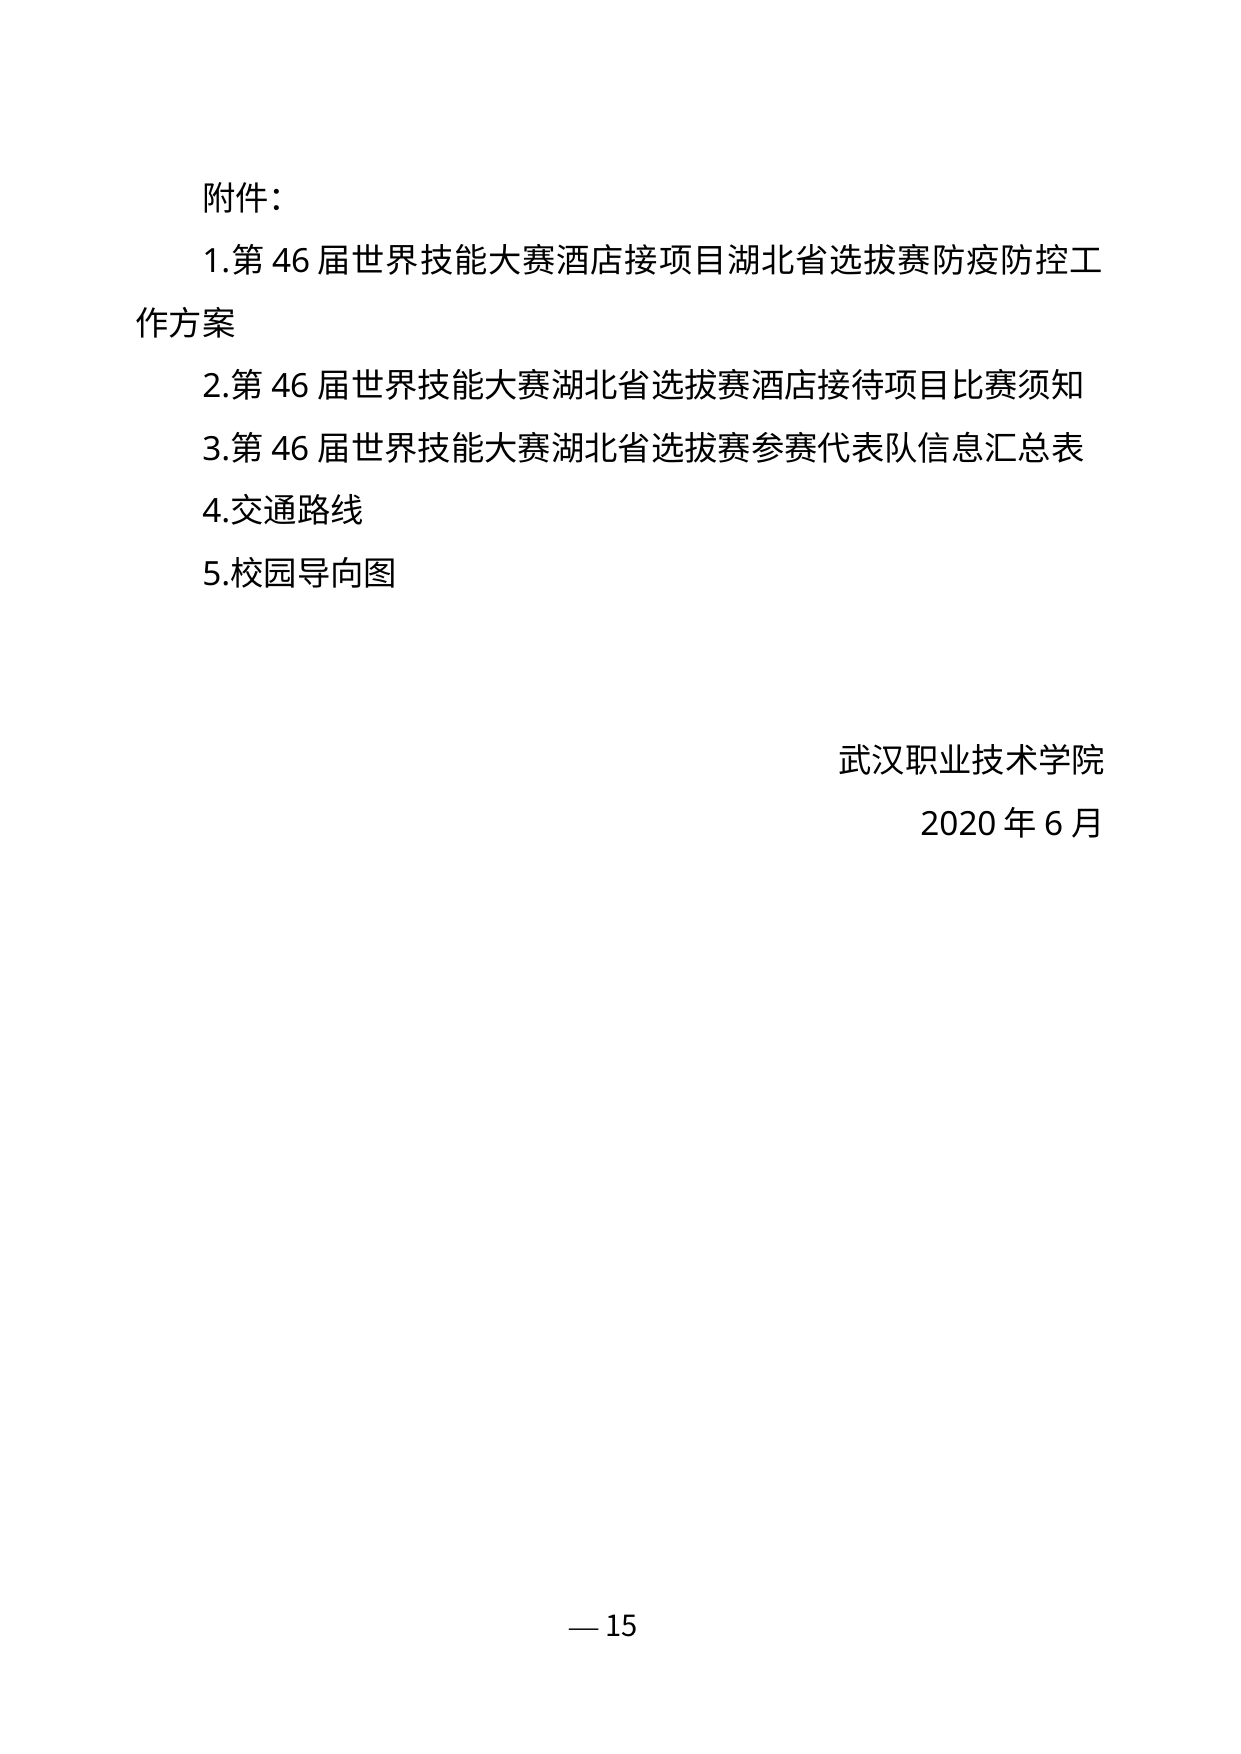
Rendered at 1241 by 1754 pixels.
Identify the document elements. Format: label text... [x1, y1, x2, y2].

text 4.交通路线 [135, 473, 1105, 535]
text 3.第 46 届世界技能大赛湖北省选拔赛参赛代表队信息汇总表 [135, 410, 1105, 473]
text 武汉职业技术学院 [135, 723, 1105, 785]
text 2.第 46 届世界技能大赛湖北省选拔赛酒店接待项目比赛须知 [135, 348, 1105, 410]
text 1.第46届世界技能大赛酒店接项目湖北省选拔赛防疫防控工作方案 [135, 223, 1105, 348]
text 5.校园导向图 [135, 535, 1105, 598]
text 附件： [135, 160, 1105, 223]
text 2020年 6 月 [135, 785, 1105, 848]
